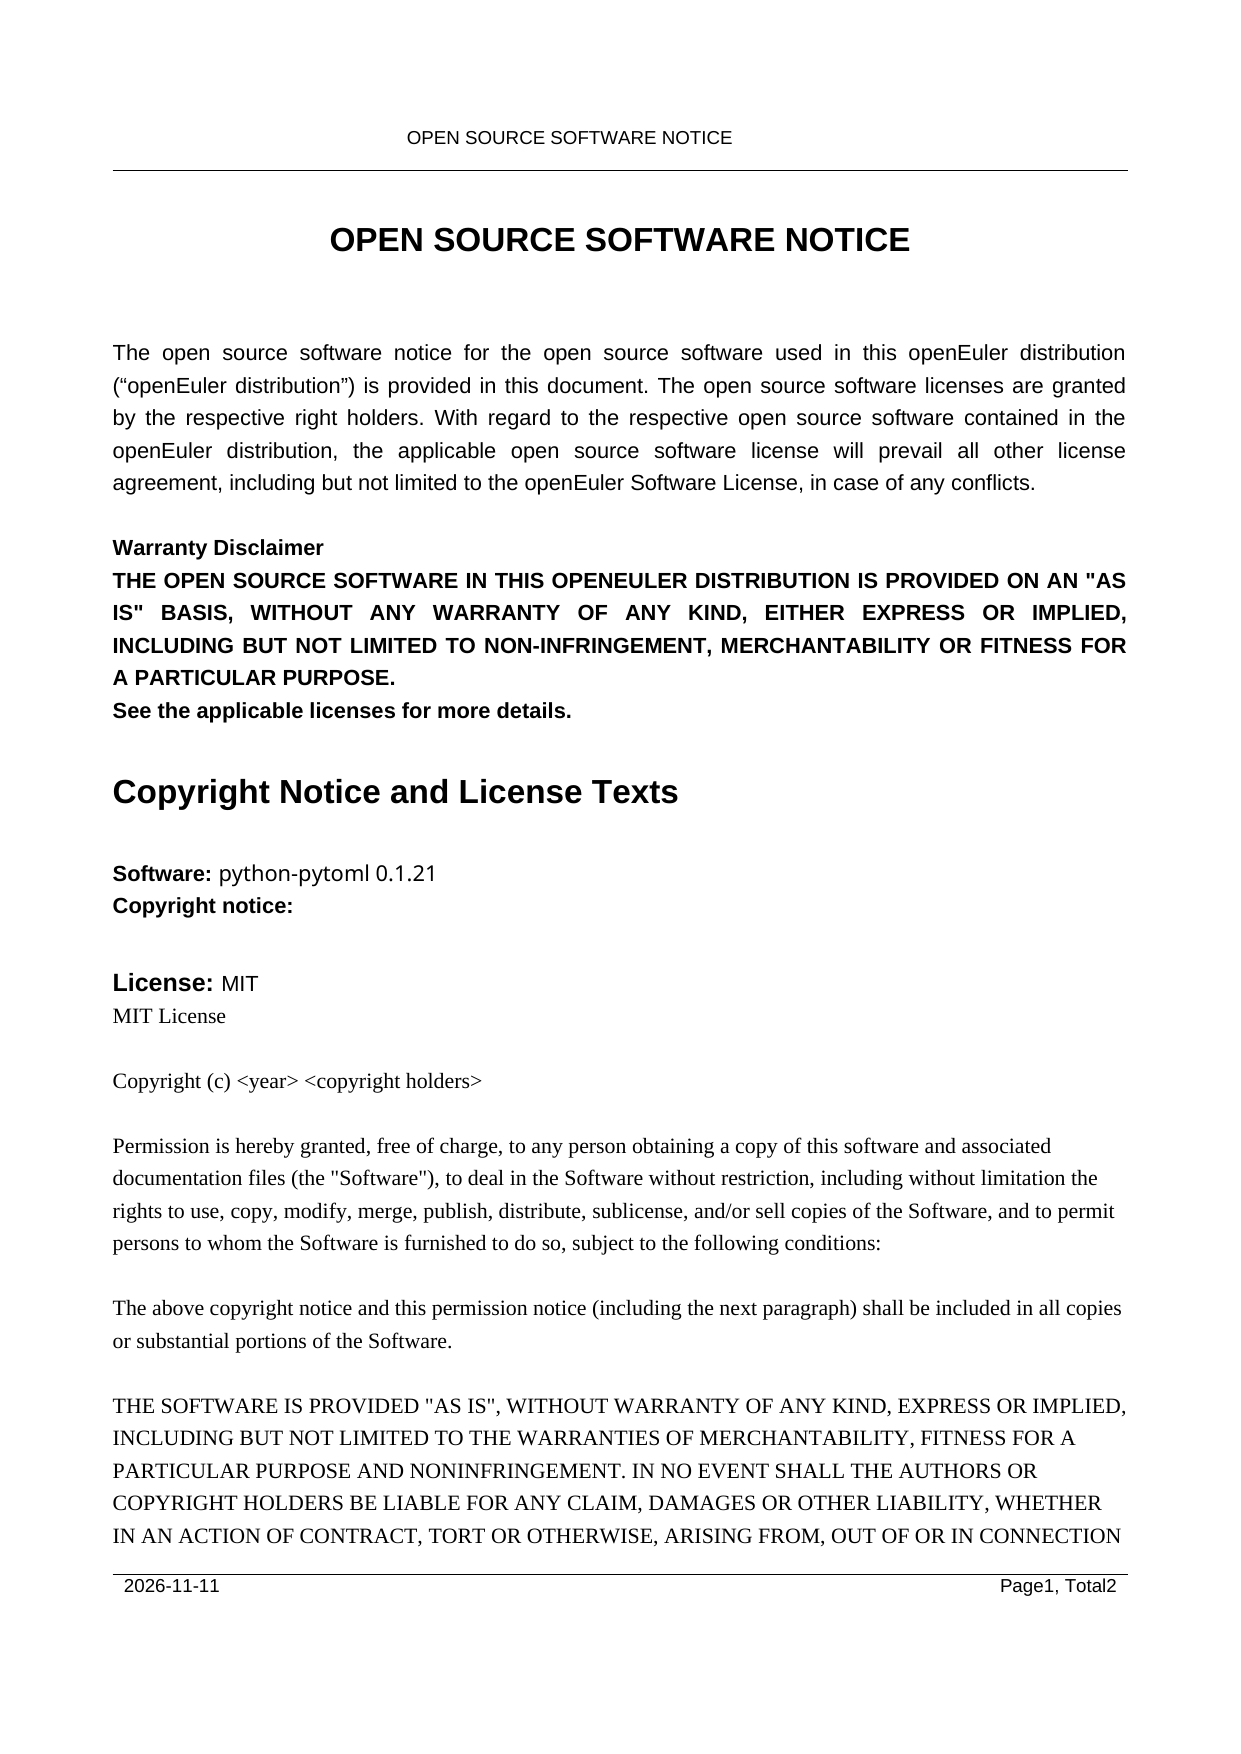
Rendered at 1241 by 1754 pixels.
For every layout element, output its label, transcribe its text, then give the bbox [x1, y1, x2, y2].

text The open source software notice for the open source software used in this openEuler distribution (“openEuler distribution”) is provided in this document. The open source software licenses are granted by the respective right holders. With regard to the respective open source software contained in the openEuler distribution, the applicable open source software license will prevail all other license agreement, including but not limited to the openEuler Software License, in case of any conflicts. [112, 336, 1128, 499]
text Copyright notice: [112, 889, 1128, 921]
text Warranty Disclaimer [112, 531, 1128, 564]
text THE OPEN SOURCE SOFTWARE IN THIS OPENEULER DISTRIBUTION IS PROVIDED ON AN "AS IS" BASIS, WITHOUT ANY WARRANTY OF ANY KIND, EITHER EXPRESS OR IMPLIED, INCLUDING BUT NOT LIMITED TO NON-INFRINGEMENT, MERCHANTABILITY OR FITNESS FOR A PARTICULAR PURPOSE. See the applicable licenses for more details. [112, 564, 1128, 726]
text Copyright Notice and License Texts [112, 759, 1128, 824]
text OPEN SOURCE SOFTWARE NOTICE [112, 206, 1128, 271]
text License: MIT [112, 966, 1128, 999]
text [112, 999, 1128, 1551]
title Software: python-pytoml 0.1.21 [112, 856, 1128, 889]
